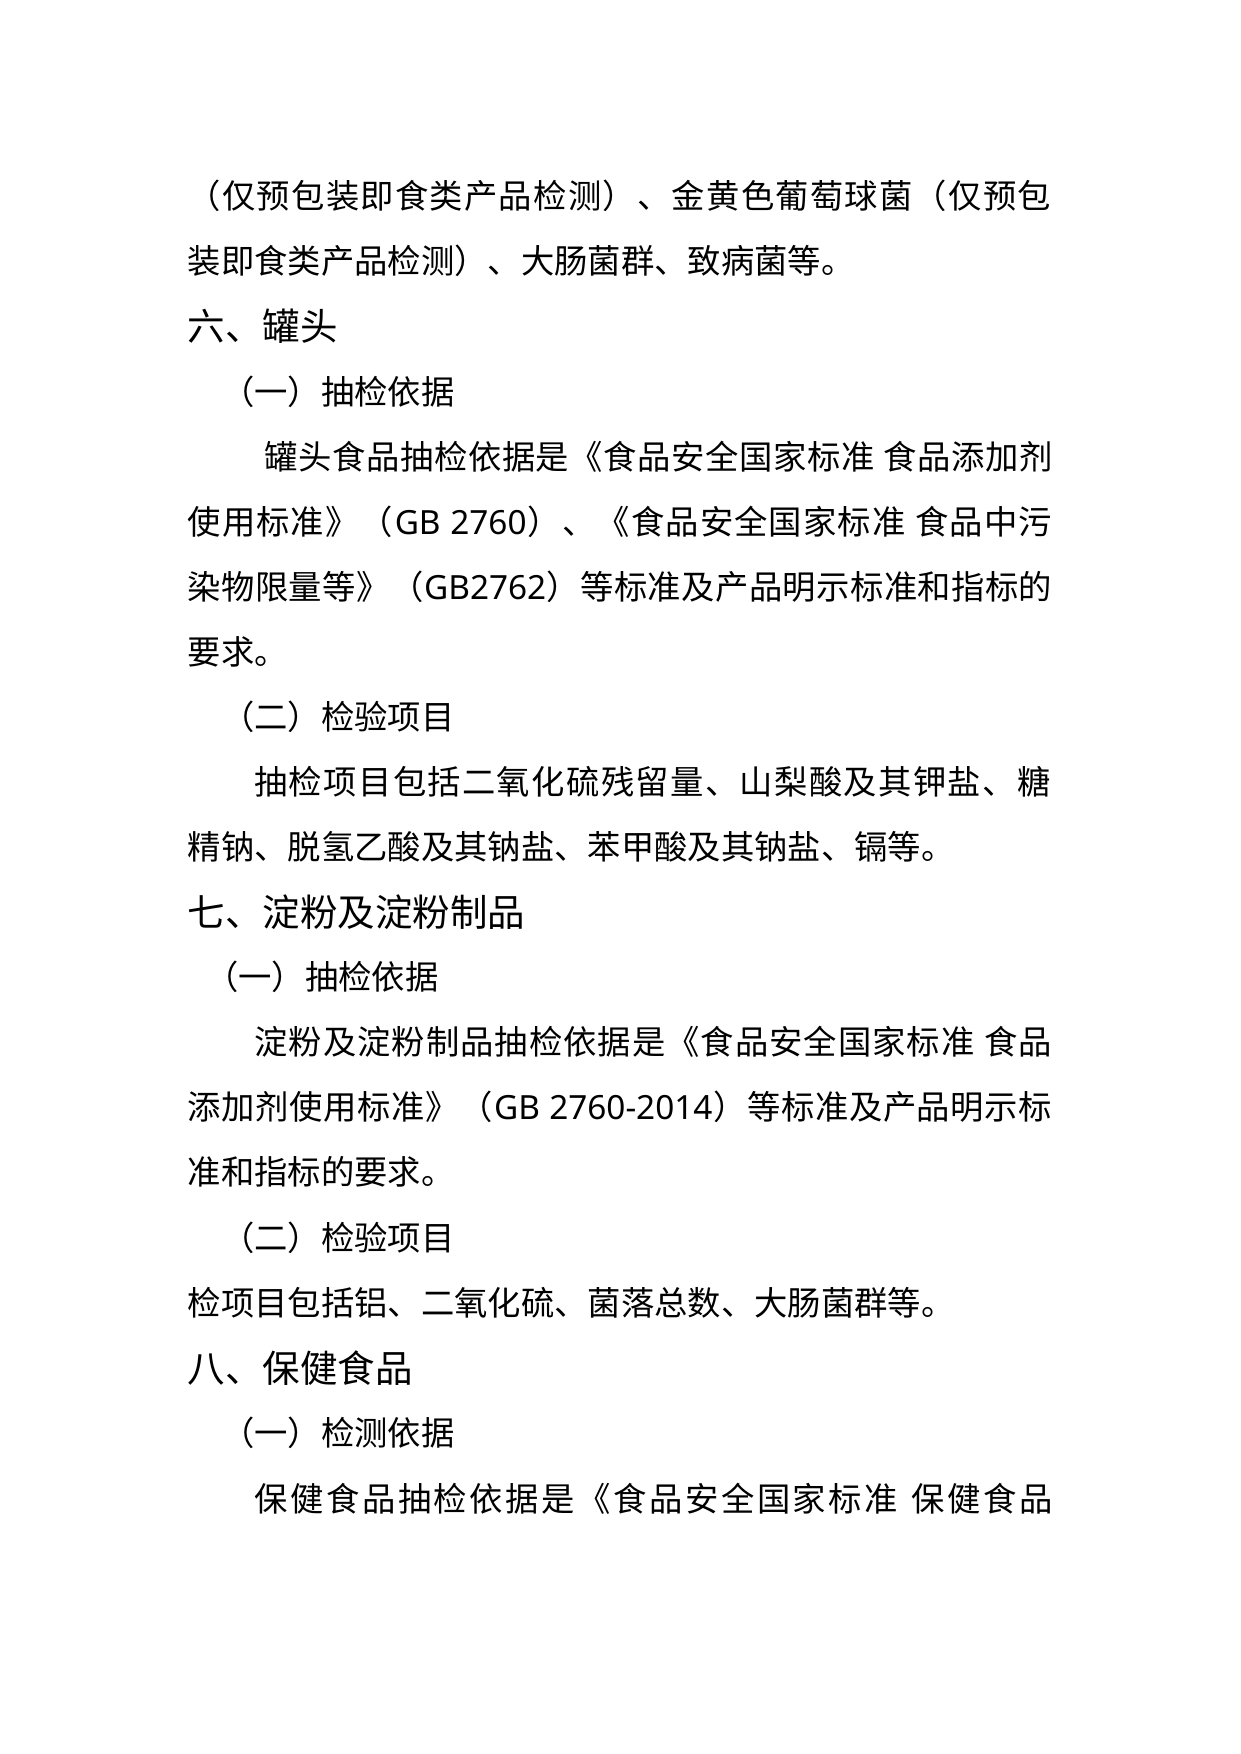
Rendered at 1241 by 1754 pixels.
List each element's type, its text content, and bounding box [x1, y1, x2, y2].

text 七、淀粉及淀粉制品 [187, 878, 1053, 943]
text 六、罐头 [187, 292, 1053, 357]
text （二）检验项目 [187, 1203, 1053, 1268]
text 检项目包括铝、二氧化硫、菌落总数、大肠菌群等。 [187, 1268, 1053, 1333]
text 淀粉及淀粉制品抽检依据是《食品安全国家标准 食品添加剂使用标准》（GB 2760-2014）等标准及产品明示标准和指标的要求。 [187, 1008, 1053, 1203]
text （一）抽检依据 [187, 357, 1053, 422]
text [187, 162, 1053, 292]
text 罐头食品抽检依据是《食品安全国家标准 食品添加剂使用标准》（GB 2760）、《食品安全国家标准 食品中污染物限量等》（GB2762）等标准及产品明示标准和指标的要求。 [187, 422, 1053, 682]
text 抽检项目包括二氧化硫残留量、山梨酸及其钾盐、糖精钠、脱氢乙酸及其钠盐、苯甲酸及其钠盐、镉等。 [187, 748, 1053, 878]
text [187, 1464, 1053, 1529]
text （一）抽检依据 [187, 943, 1053, 1008]
text （一）检测依据 [187, 1399, 1053, 1464]
text （二）检验项目 [187, 683, 1053, 748]
text 八、保健食品 [187, 1333, 1053, 1398]
